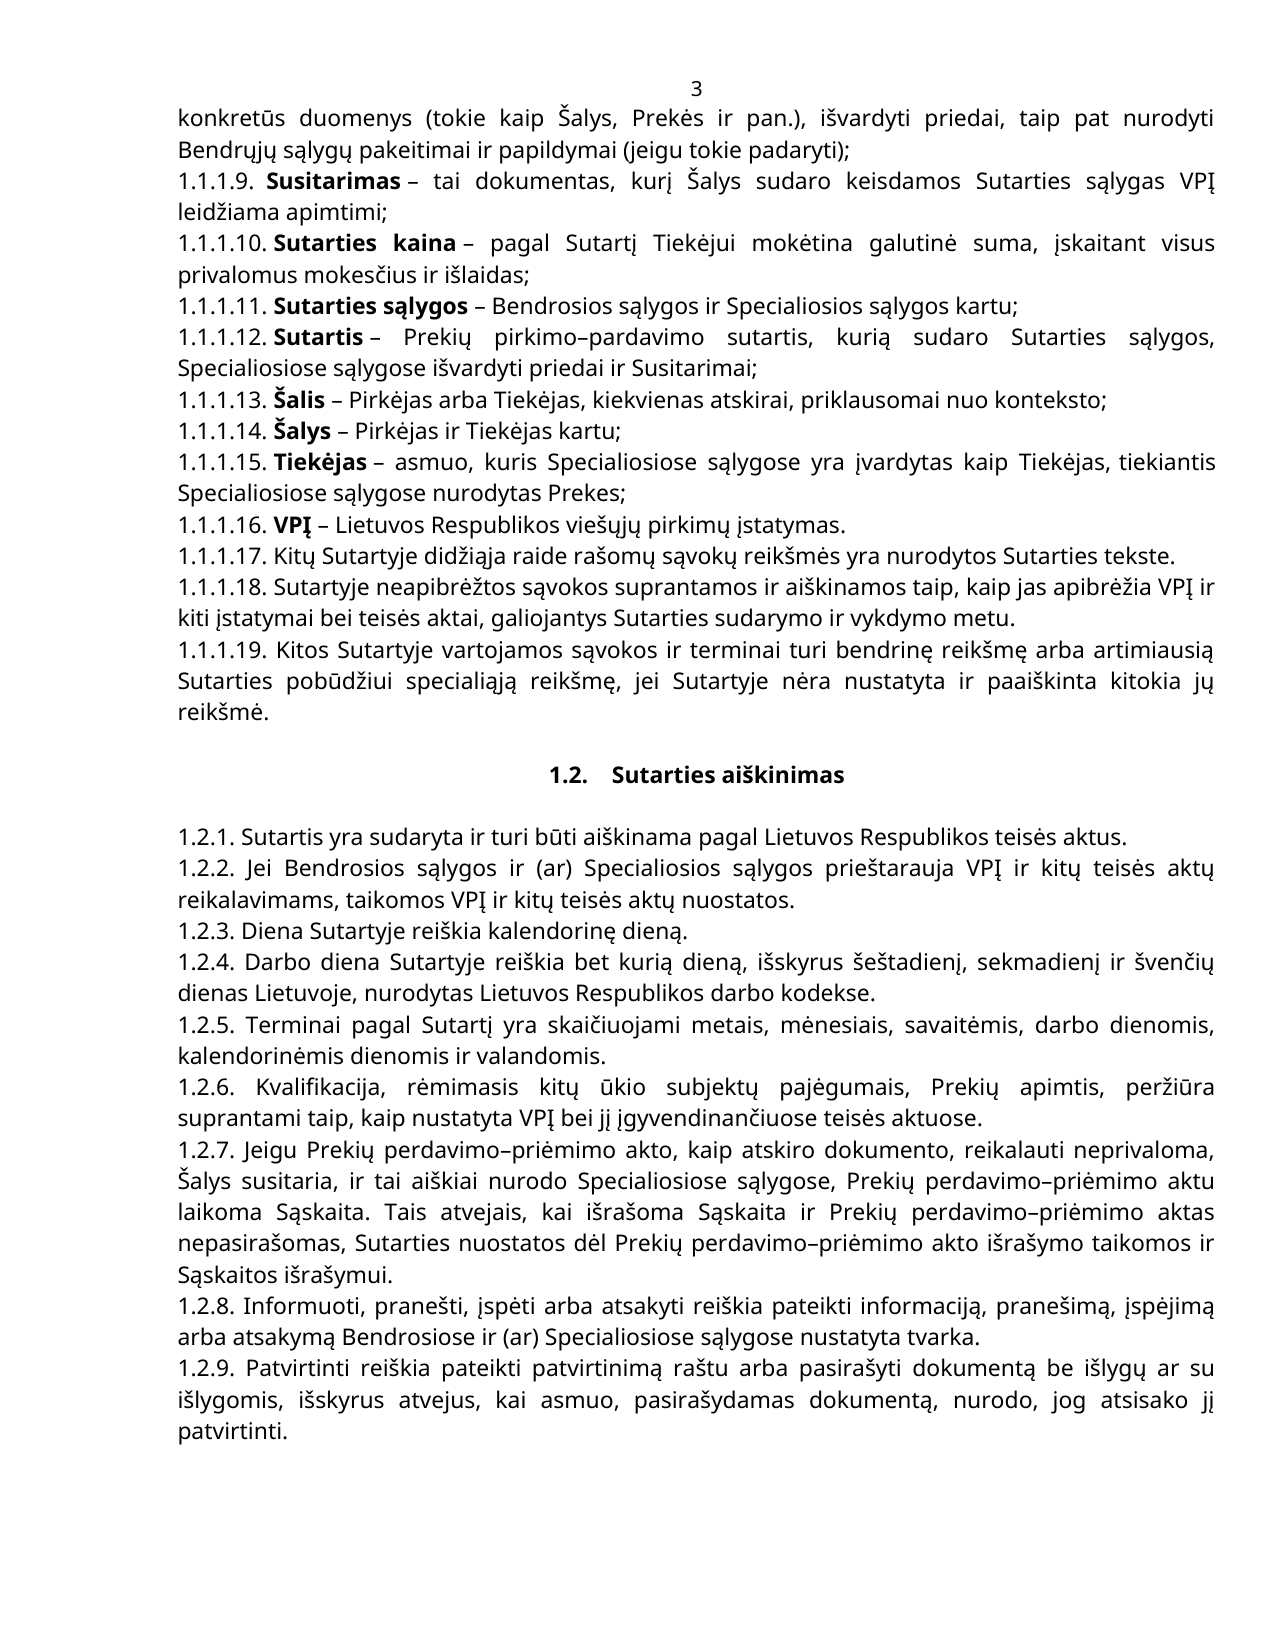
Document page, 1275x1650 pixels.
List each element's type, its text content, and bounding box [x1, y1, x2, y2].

text 1.2.4. Darbo diena Sutartyje reiškia bet kurią dieną, išskyrus šeštadienį, sekmadienį ir švenčių dienas Lietuvoje, nurodytas Lietuvos Respublikos darbo kodekse. [177, 946, 1216, 1008]
text 1.1.1.17. Kitų Sutartyje didžiąja raide rašomų sąvokų reikšmės yra nurodytos Sutarties tekste. [177, 540, 1216, 571]
text 1.2.3. Diena Sutartyje reiškia kalendorinę dieną. [177, 915, 1216, 946]
text 1.1.1.15. Tiekėjas – asmuo, kuris Specialiosiose sąlygose yra įvardytas kaip Tiekėjas, tiekiantis Specialiosiose sąlygose nurodytas Prekes; [177, 446, 1216, 508]
text 1.1.1.14. Šalys – Pirkėjas ir Tiekėjas kartu; [177, 415, 1216, 446]
text 1.1.1.12. Sutartis – Prekių pirkimo–pardavimo sutartis, kurią sudaro Sutarties sąlygos, Specialiosiose sąlygose išvardyti priedai ir Susitarimai; [177, 321, 1216, 383]
text 1.1.1.16. VPĮ – Lietuvos Respublikos viešųjų pirkimų įstatymas. [177, 508, 1216, 540]
text 1.1.1.11. Sutarties sąlygos – Bendrosios sąlygos ir Specialiosios sąlygos kartu; [177, 290, 1216, 321]
text 1.2.7. Jeigu Prekių perdavimo–priėmimo akto, kaip atskiro dokumento, reikalauti neprivaloma, Šalys susitaria, ir tai aiškiai nurodo Specialiosiose sąlygose, Prekių perdavimo–priėmimo aktu laikoma Sąskaita. Tais atvejais, kai išrašoma Sąskaita ir Prekių perdavimo–priėmimo aktas nepasirašomas, Sutarties nuostatos dėl Prekių perdavimo–priėmimo akto išrašymo taikomos ir Sąskaitos išrašymui. [177, 1133, 1216, 1290]
text 1.1.1.19. Kitos Sutartyje vartojamos sąvokos ir terminai turi bendrinę reikšmę arba artimiausią Sutarties pobūdžiui specialiąją reikšmę, jei Sutartyje nėra nustatyta ir paaiškinta kitokia jų reikšmė. [177, 633, 1216, 727]
text 1.1.1.13. Šalis – Pirkėjas arba Tiekėjas, kiekvienas atskirai, priklausomai nuo konteksto; [177, 383, 1216, 415]
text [177, 102, 1216, 165]
text 1.2.5. Terminai pagal Sutartį yra skaičiuojami metais, mėnesiais, savaitėmis, darbo dienomis, kalendorinėmis dienomis ir valandomis. [177, 1008, 1216, 1071]
text 1.2.9. Patvirtinti reiškia pateikti patvirtinimą raštu arba pasirašyti dokumentą be išlygų ar su išlygomis, išskyrus atvejus, kai asmuo, pasirašydamas dokumentą, nurodo, jog atsisako jį patvirtinti. [177, 1352, 1216, 1446]
text 1.2.6. Kvalifikacija, rėmimasis kitų ūkio subjektų pajėgumais, Prekių apimtis, peržiūra suprantami taip, kaip nustatyta VPĮ bei jį įgyvendinančiuose teisės aktuose. [177, 1071, 1216, 1133]
text 1.1.1.9. Susitarimas – tai dokumentas, kurį Šalys sudaro keisdamos Sutarties sąlygas VPĮ leidžiama apimtimi; [177, 165, 1216, 227]
text 1.2.2. Jei Bendrosios sąlygos ir (ar) Specialiosios sąlygos prieštarauja VPĮ ir kitų teisės aktų reikalavimams, taikomos VPĮ ir kitų teisės aktų nuostatos. [177, 852, 1216, 915]
text 1.2. Sutarties aiškinimas [177, 758, 1216, 790]
text 1.1.1.18. Sutartyje neapibrėžtos sąvokos suprantamos ir aiškinamos taip, kaip jas apibrėžia VPĮ ir kiti įstatymai bei teisės aktai, galiojantys Sutarties sudarymo ir vykdymo metu. [177, 571, 1216, 633]
text 1.2.8. Informuoti, pranešti, įspėti arba atsakyti reiškia pateikti informaciją, pranešimą, įspėjimą arba atsakymą Bendrosiose ir (ar) Specialiosiose sąlygose nustatyta tvarka. [177, 1290, 1216, 1352]
text 1.2.1. Sutartis yra sudaryta ir turi būti aiškinama pagal Lietuvos Respublikos teisės aktus. [177, 821, 1216, 852]
text 1.1.1.10. Sutarties kaina – pagal Sutartį Tiekėjui mokėtina galutinė suma, įskaitant visus privalomus mokesčius ir išlaidas; [177, 227, 1216, 290]
